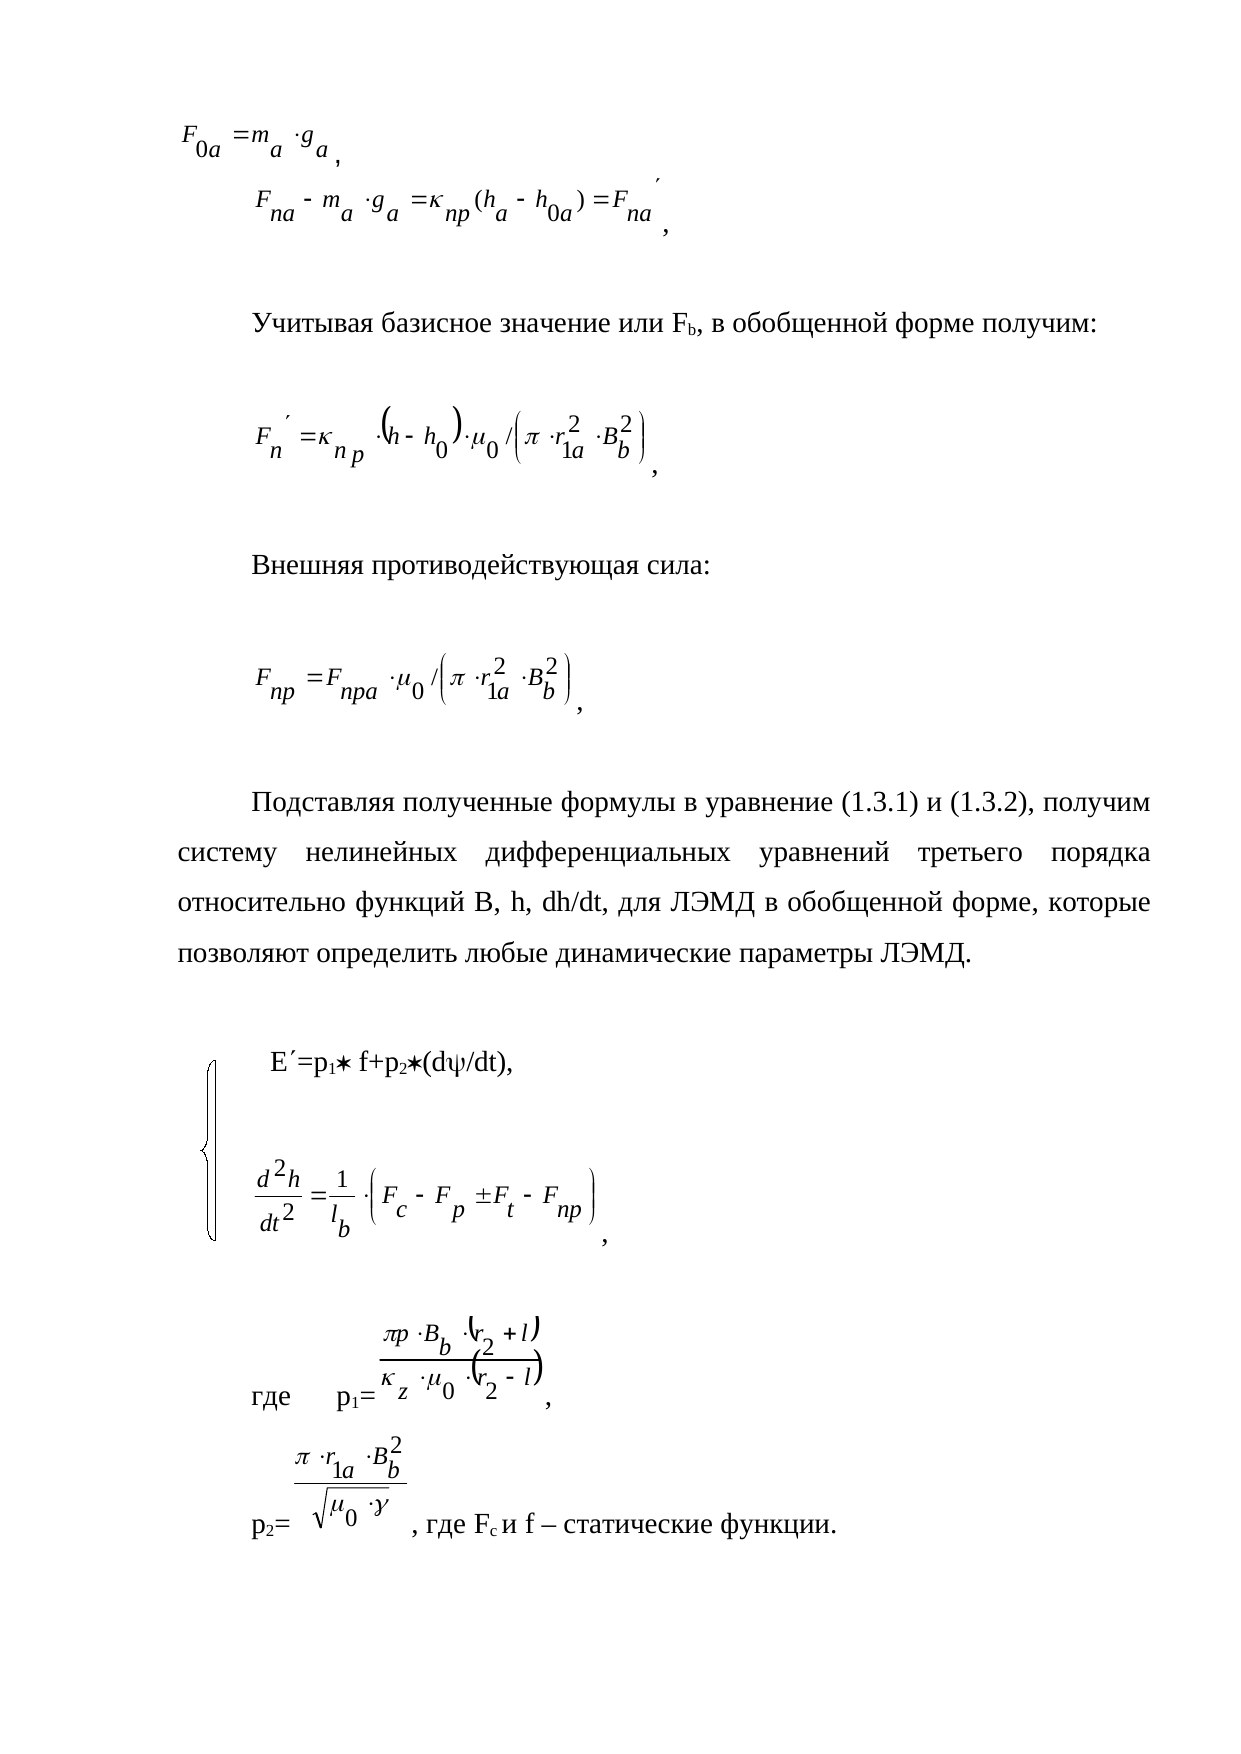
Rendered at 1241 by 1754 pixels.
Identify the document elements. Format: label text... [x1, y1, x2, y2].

text p2=, где Fc и f – статические функции. [177, 1429, 1152, 1540]
text , [177, 1151, 1152, 1249]
text E=p1 f+p(d/dt), [177, 1036, 1152, 1083]
text , [177, 169, 1152, 239]
text Учитывая базисное значение или Fb, в обобщенной форме получим: [177, 306, 1152, 339]
text , [177, 648, 1152, 717]
text где p1=, [177, 1316, 1152, 1412]
text Подставляя полученные формулы в уравнение (1.3.1) и (1.3.2), получим систему нелинейных дифференциальных уравнений третьего порядка относительно функций В, h, dh/dt, для ЛЭМД в обобщенной форме, которые позволяют определить любые динамические параметры ЛЭМД. [177, 784, 1152, 968]
text Внешняя противодействующая сила: [177, 547, 1152, 581]
text , [177, 406, 1152, 480]
